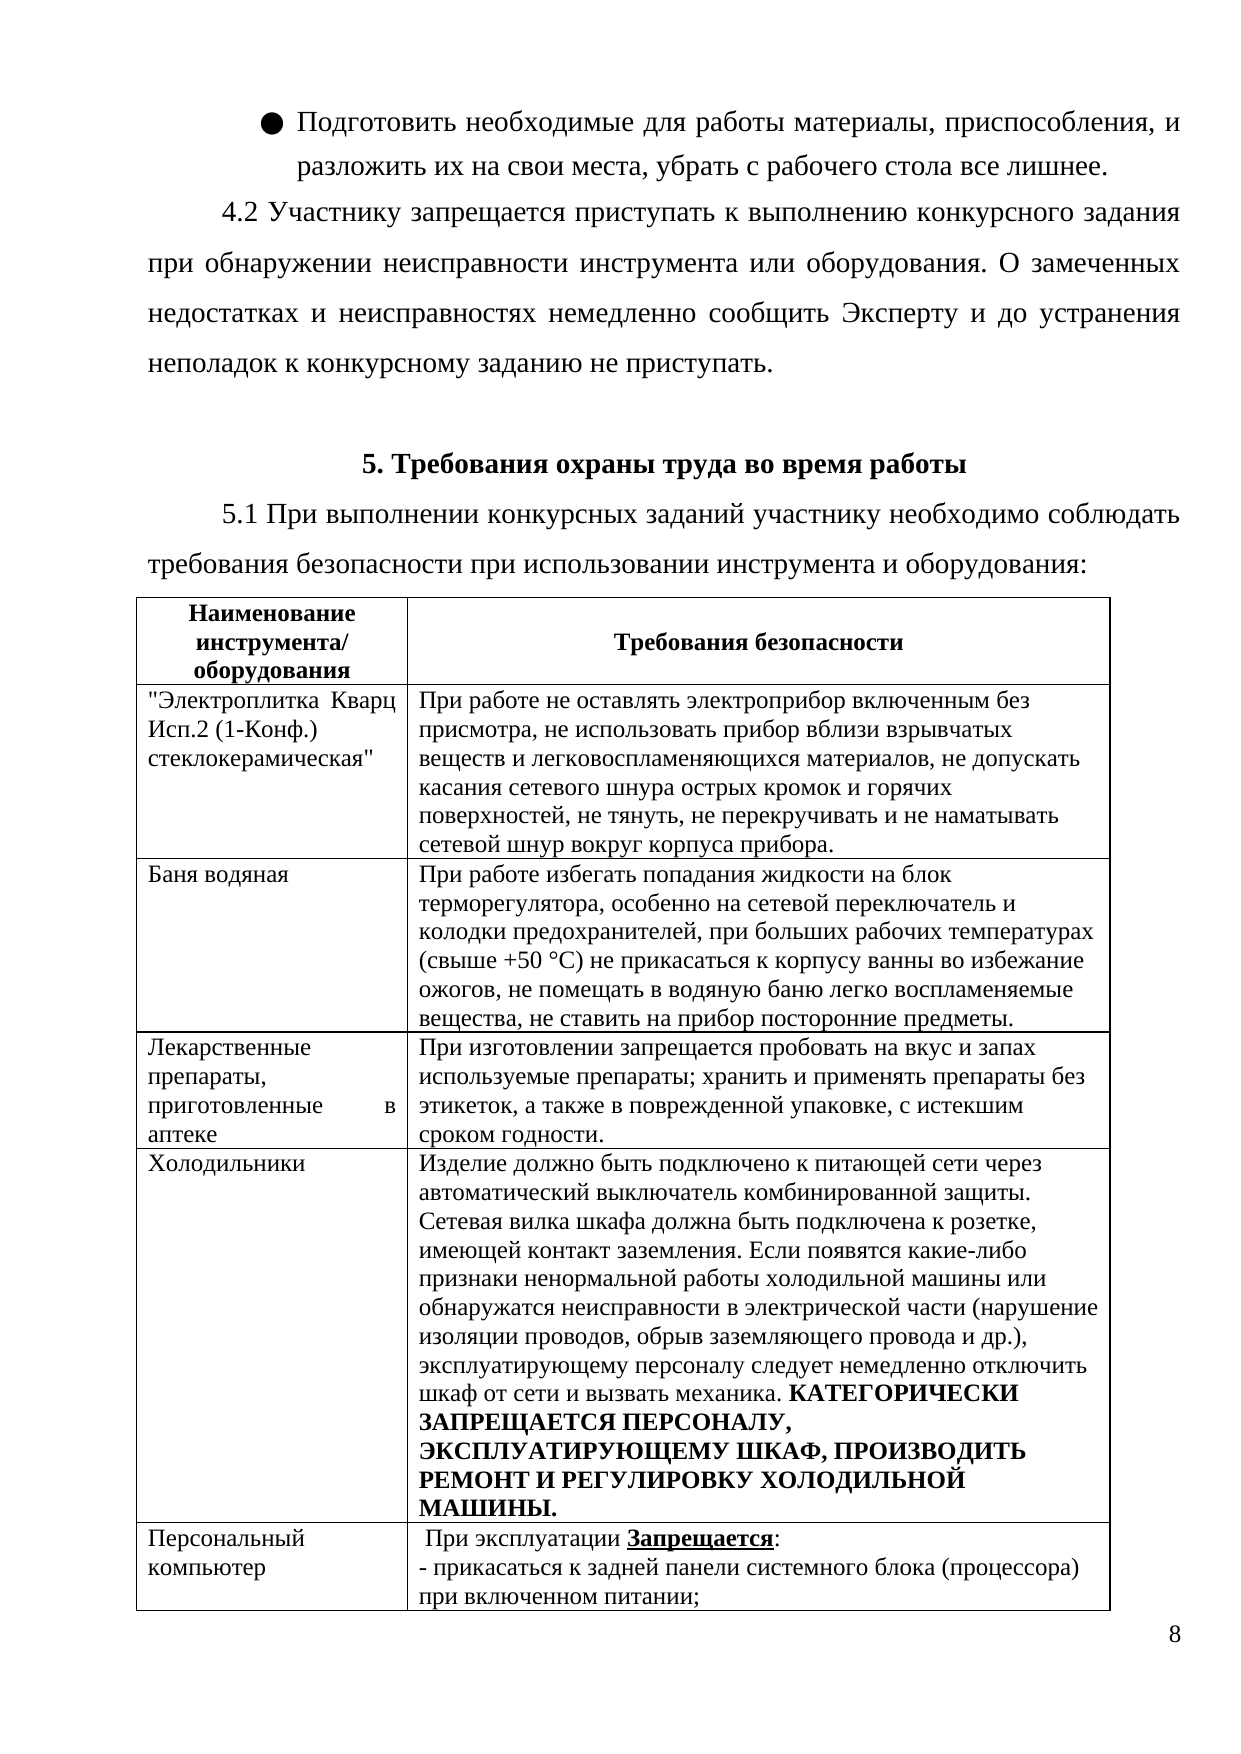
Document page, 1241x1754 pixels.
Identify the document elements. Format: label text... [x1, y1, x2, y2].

table_cell При работе избегать попадания жидкости на блок терморегулятора, особенно на сетевой переключатель и колодки предохранителей, при больших рабочих температурах (свыше +50 °С) не прикасаться к корпусу ванны во избежание ожогов, не помещать в водяную баню легко воспламеняемые вещества, не ставить на прибор посторонние предметы. [408, 859, 1109, 1031]
table_cell Лекарственные препараты, приготовленные в аптеке [137, 1033, 407, 1147]
table_header Требования безопасности [408, 598, 1109, 684]
text 5.1 При выполнении конкурсных заданий участнику необходимо соблюдать требования безопасности при использовании инструмента и оборудования: [148, 496, 1181, 580]
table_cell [408, 1523, 1109, 1609]
list Подготовить необходимые для работы материалы, приспособления, и разложить их на свои места, убрать с рабочего стола все лишнее. [259, 89, 1181, 182]
text 5. Требования охраны труда во время работы [148, 446, 1181, 479]
table_cell Изделие должно быть подключено к питающей сети через автоматический выключатель комбинированной защиты. Сетевая вилка шкафа должна быть подключена к розетке, имеющей контакт заземления. Если появятся какие-либо признаки ненормальной работы холодильной машины или обнаружатся неисправности в электрической части (нарушение изоляции проводов, обрыв заземляющего провода и др.), эксплуатирующему персоналу следует немедленно отключить шкаф от сети и вызвать механика. КАТЕГОРИЧЕСКИ ЗАПРЕЩАЕТСЯ ПЕРСОНАЛУ, ЭКСПЛУАТИРУЮЩЕМУ ШКАФ, ПРОИЗВОДИТЬ РЕМОНТ И РЕГУЛИРОВКУ ХОЛОДИЛЬНОЙ МАШИНЫ. [408, 1149, 1109, 1522]
text 4.2 Участнику запрещается приступать к выполнению конкурсного задания при обнаружении неисправности инструмента или оборудования. О замеченных недостатках и неисправностях немедленно сообщить Эксперту и до устранения неполадок к конкурсному заданию не приступать. [148, 194, 1181, 379]
table_cell При изготовлении запрещается пробовать на вкус и запах используемые препараты; хранить и применять препараты без этикеток, а также в поврежденной упаковке, с истекшим сроком годности. [408, 1033, 1109, 1147]
table_cell "Электроплитка Кварц Исп.2 (1-Конф.) стеклокерамическая" [137, 685, 407, 858]
table_cell Холодильники [137, 1149, 407, 1522]
table_cell При работе не оставлять электроприбор включенным без присмотра, не использовать прибор вблизи взрывчатых веществ и легковоспламеняющихся материалов, не допускать касания сетевого шнура острых кромок и горячих поверхностей, не тянуть, не перекручивать и не наматывать сетевой шнур вокруг корпуса прибора. [408, 685, 1109, 858]
table_cell Персональный компьютер [137, 1523, 407, 1609]
table_header Наименование инструмента/ оборудования [137, 598, 407, 684]
table_cell Баня водяная [137, 859, 407, 1031]
